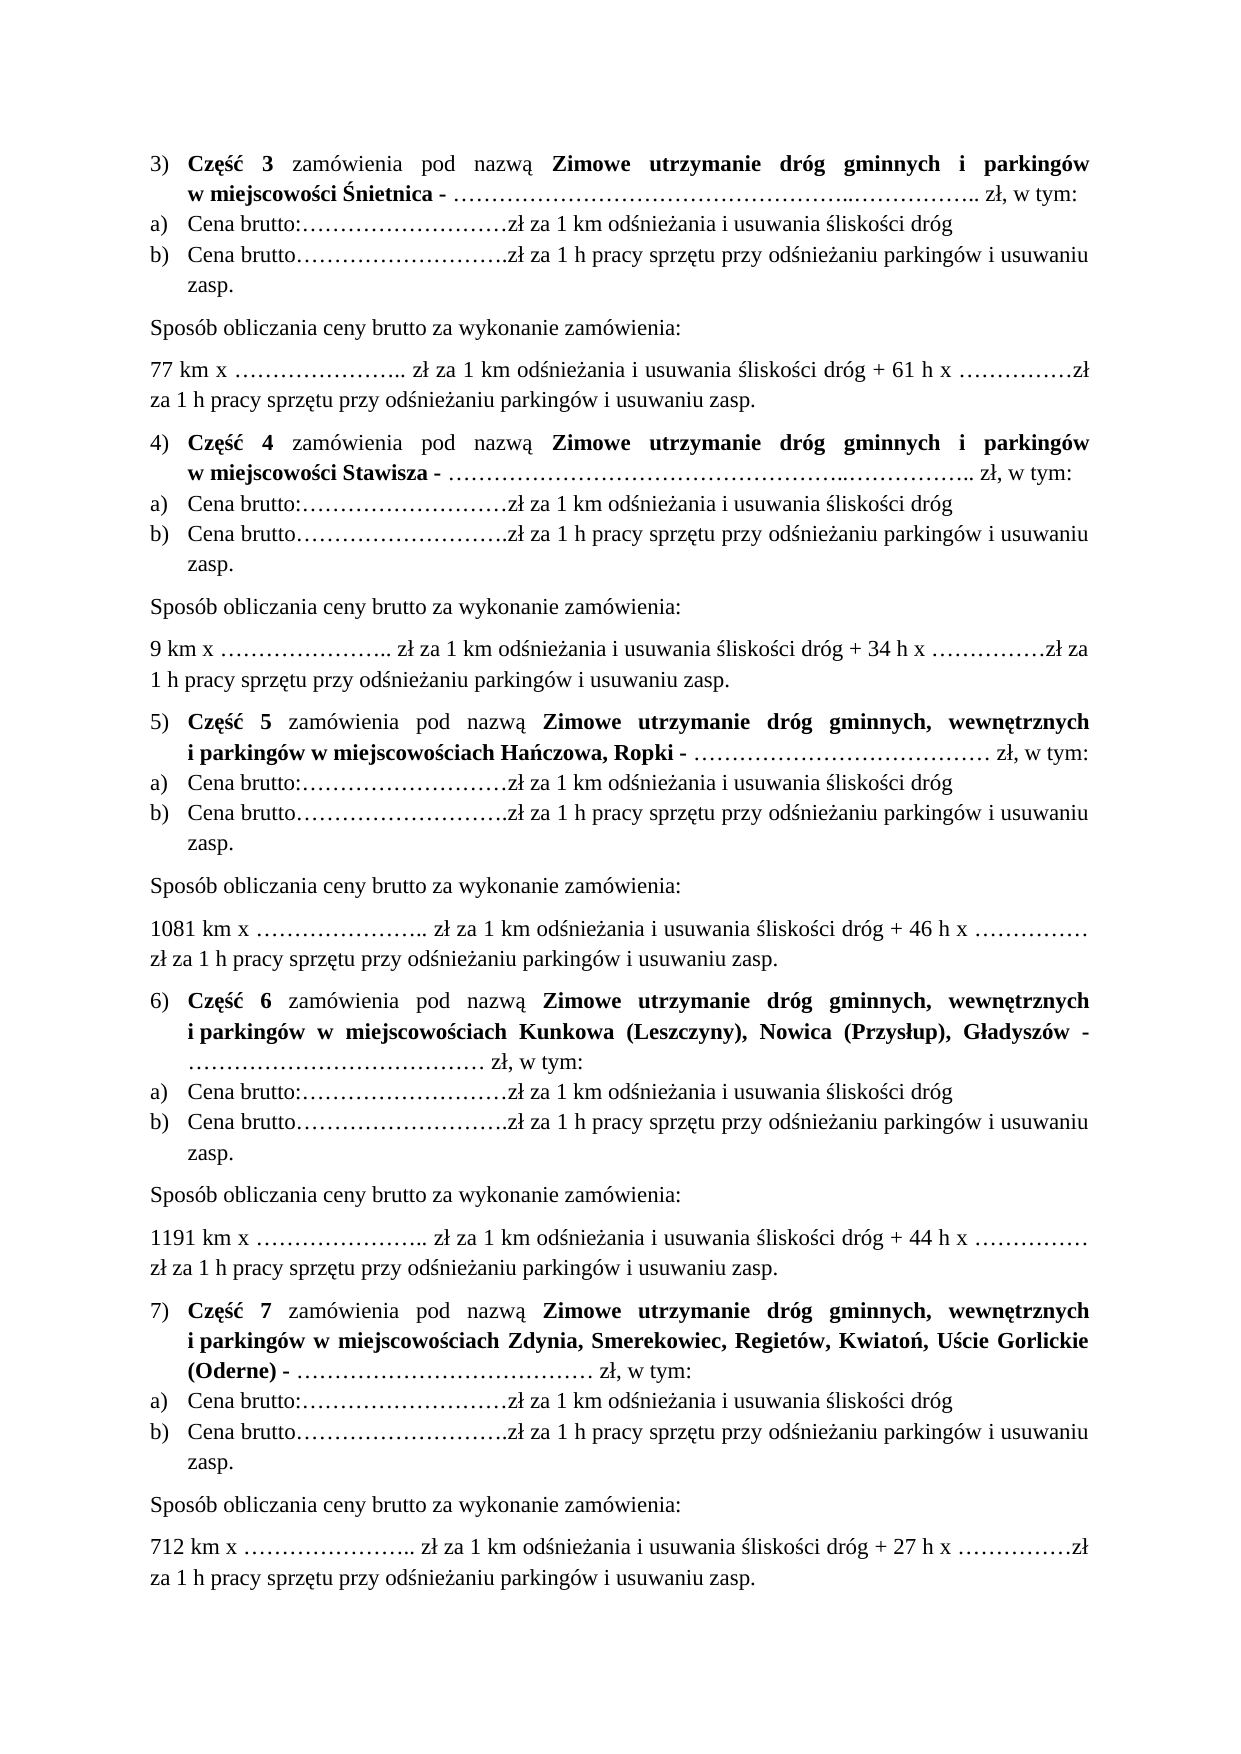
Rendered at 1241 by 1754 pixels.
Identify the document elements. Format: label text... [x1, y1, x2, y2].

list Cena brutto:………………………zł za 1 km odśnieżania i usuwania śliskości dróg [150, 769, 1090, 795]
list Cena brutto:………………………zł za 1 km odśnieżania i usuwania śliskości dróg [150, 1078, 1090, 1104]
list Cena brutto:………………………zł za 1 km odśnieżania i usuwania śliskości dróg [150, 210, 1090, 237]
text 1191 km x ………………….. zł za 1 km odśnieżania i usuwania śliskości dróg + 44 h x ……………zł za 1 h pracy sprzętu przy odśnieżaniu parkingów i usuwaniu zasp. [150, 1224, 1090, 1281]
list Część 4 zamówienia pod nazwą Zimowe utrzymanie dróg gminnych i parkingów w miejscowości Stawisza - ……………………………………………..…………….. zł, w tym: [150, 429, 1090, 486]
list Część 6 zamówienia pod nazwą Zimowe utrzymanie dróg gminnych, wewnętrznych i parkingów w miejscowościach Kunkowa (Leszczyny), Nowica (Przysłup), Gładyszów - ………………………………… zł, w tym: [150, 987, 1090, 1074]
text Sposób obliczania ceny brutto za wykonanie zamówienia: [150, 313, 1090, 340]
list Część 5 zamówienia pod nazwą Zimowe utrzymanie dróg gminnych, wewnętrznych i parkingów w miejscowościach Hańczowa, Ropki - ………………………………… zł, w tym: [150, 708, 1090, 765]
text Sposób obliczania ceny brutto za wykonanie zamówienia: [150, 872, 1090, 898]
list Cena brutto:………………………zł za 1 km odśnieżania i usuwania śliskości dróg [150, 1387, 1090, 1414]
list Cena brutto……………………….zł za 1 h pracy sprzętu przy odśnieżaniu parkingów i usuwaniu zasp. [150, 1418, 1090, 1474]
list Cena brutto……………………….zł za 1 h pracy sprzętu przy odśnieżaniu parkingów i usuwaniu zasp. [150, 241, 1090, 297]
text 1081 km x ………………….. zł za 1 km odśnieżania i usuwania śliskości dróg + 46 h x ……………zł za 1 h pracy sprzętu przy odśnieżaniu parkingów i usuwaniu zasp. [150, 914, 1090, 971]
text Sposób obliczania ceny brutto za wykonanie zamówienia: [150, 593, 1090, 619]
text Sposób obliczania ceny brutto za wykonanie zamówienia: [150, 1181, 1090, 1208]
list Cena brutto……………………….zł za 1 h pracy sprzętu przy odśnieżaniu parkingów i usuwaniu zasp. [150, 520, 1090, 576]
list Cena brutto……………………….zł za 1 h pracy sprzętu przy odśnieżaniu parkingów i usuwaniu zasp. [150, 1108, 1090, 1165]
list Część 3 zamówienia pod nazwą Zimowe utrzymanie dróg gminnych i parkingów w miejscowości Śnietnica - ……………………………………………..…………….. zł, w tym: [150, 150, 1090, 207]
list Cena brutto……………………….zł za 1 h pracy sprzętu przy odśnieżaniu parkingów i usuwaniu zasp. [150, 799, 1090, 856]
text 9 km x ………………….. zł za 1 km odśnieżania i usuwania śliskości dróg + 34 h x ……………zł za 1 h pracy sprzętu przy odśnieżaniu parkingów i usuwaniu zasp. [150, 635, 1090, 692]
text 712 km x ………………….. zł za 1 km odśnieżania i usuwania śliskości dróg + 27 h x ……………zł za 1 h pracy sprzętu przy odśnieżaniu parkingów i usuwaniu zasp. [150, 1533, 1090, 1590]
list Cena brutto:………………………zł za 1 km odśnieżania i usuwania śliskości dróg [150, 489, 1090, 516]
text Sposób obliczania ceny brutto za wykonanie zamówienia: [150, 1491, 1090, 1517]
list Część 7 zamówienia pod nazwą Zimowe utrzymanie dróg gminnych, wewnętrznych i parkingów w miejscowościach Zdynia, Smerekowiec, Regietów, Kwiatoń, Uście Gorlickie (Oderne) - ………………………………… zł, w tym: [150, 1297, 1090, 1384]
text 77 km x ………………….. zł za 1 km odśnieżania i usuwania śliskości dróg + 61 h x ……………zł za 1 h pracy sprzętu przy odśnieżaniu parkingów i usuwaniu zasp. [150, 356, 1090, 413]
